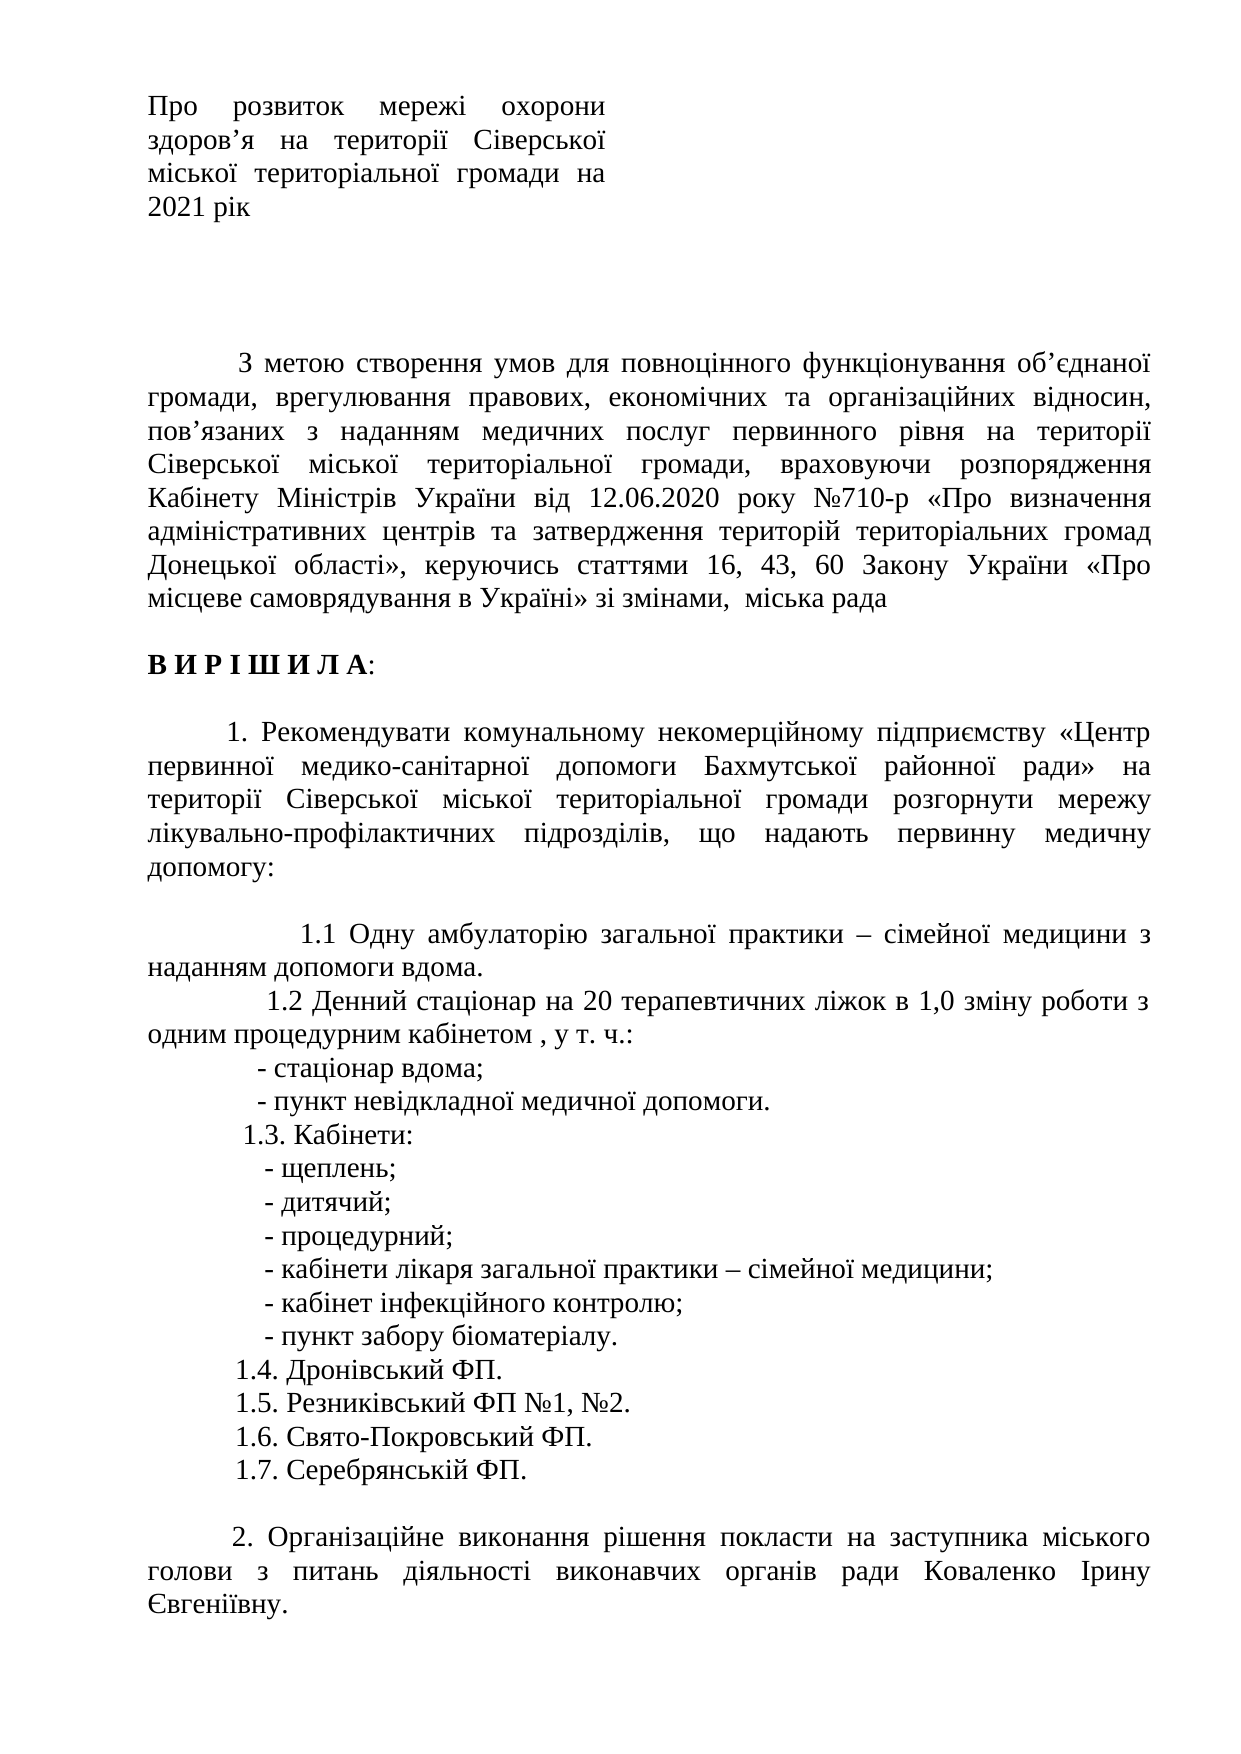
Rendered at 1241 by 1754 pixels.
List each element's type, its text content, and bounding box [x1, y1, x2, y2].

text - процедурний; [147, 1218, 1152, 1251]
text 1.4. Дронівський ФП. [147, 1352, 1152, 1385]
text 1.3. Кабінети: [147, 1117, 1152, 1151]
text - щеплень; [147, 1151, 1152, 1184]
text - кабінети лікаря загальної практики – сімейної медицини; [147, 1251, 1152, 1285]
text 1.1 Одну амбулаторію загальної практики – сімейної медицини з наданням допомоги вдома. [147, 916, 1152, 983]
text 1.7. Серебрянській ФП. [147, 1452, 1152, 1486]
text 1.5. Резниківський ФП №1, №2. [147, 1385, 1152, 1419]
text З метою створення умов для повноцінного функціонування об’єднаної громади, врегулювання правових, економічних та організаційних відносин, пов’язаних з наданням медичних послуг первинного рівня на території Сіверської міської територіальної громади, враховуючи розпорядження Кабінету Міністрів України від 12.06.2020 року №710-р «Про визначення адміністративних центрів та затвердження територій територіальних громад Донецької області», керуючись статтями 16, 43, 60 Закону України «Про місцеве самоврядування в Україні» зі змінами, міська рада [147, 346, 1152, 614]
text 2. Організаційне виконання рішення покласти на заступника міського голови з питань діяльності виконавчих органів ради Коваленко Ірину Євгеніївну. [147, 1519, 1152, 1620]
text 1.2 Денний стаціонар на 20 терапевтичних ліжок в 1,0 зміну роботи з одним процедурним кабінетом , у т. ч.: [147, 983, 1152, 1050]
text В И Р І Ш И Л А: [147, 647, 1152, 681]
text 1.6. Свято-Покровський ФП. [147, 1419, 1152, 1452]
text 1. Рекомендувати комунальному некомерційному підприємству «Центр первинної медико-санітарної допомоги Бахмутської районної ради» на території Сіверської міської територіальної громади розгорнути мережу лікувально-профілактичних підрозділів, що надають первинну медичну допомогу: [147, 714, 1152, 882]
text Про розвиток мережі охорони здоров’я на території Сіверської міської територіальної громади на 2021 рік [147, 88, 606, 222]
text - кабінет інфекційного контролю; [147, 1285, 1152, 1318]
text - пункт забору біоматеріалу. [147, 1318, 1152, 1352]
text - стаціонар вдома; [147, 1050, 1152, 1083]
text - дитячий; [147, 1184, 1152, 1218]
text - пункт невідкладної медичної допомоги. [147, 1083, 1152, 1117]
